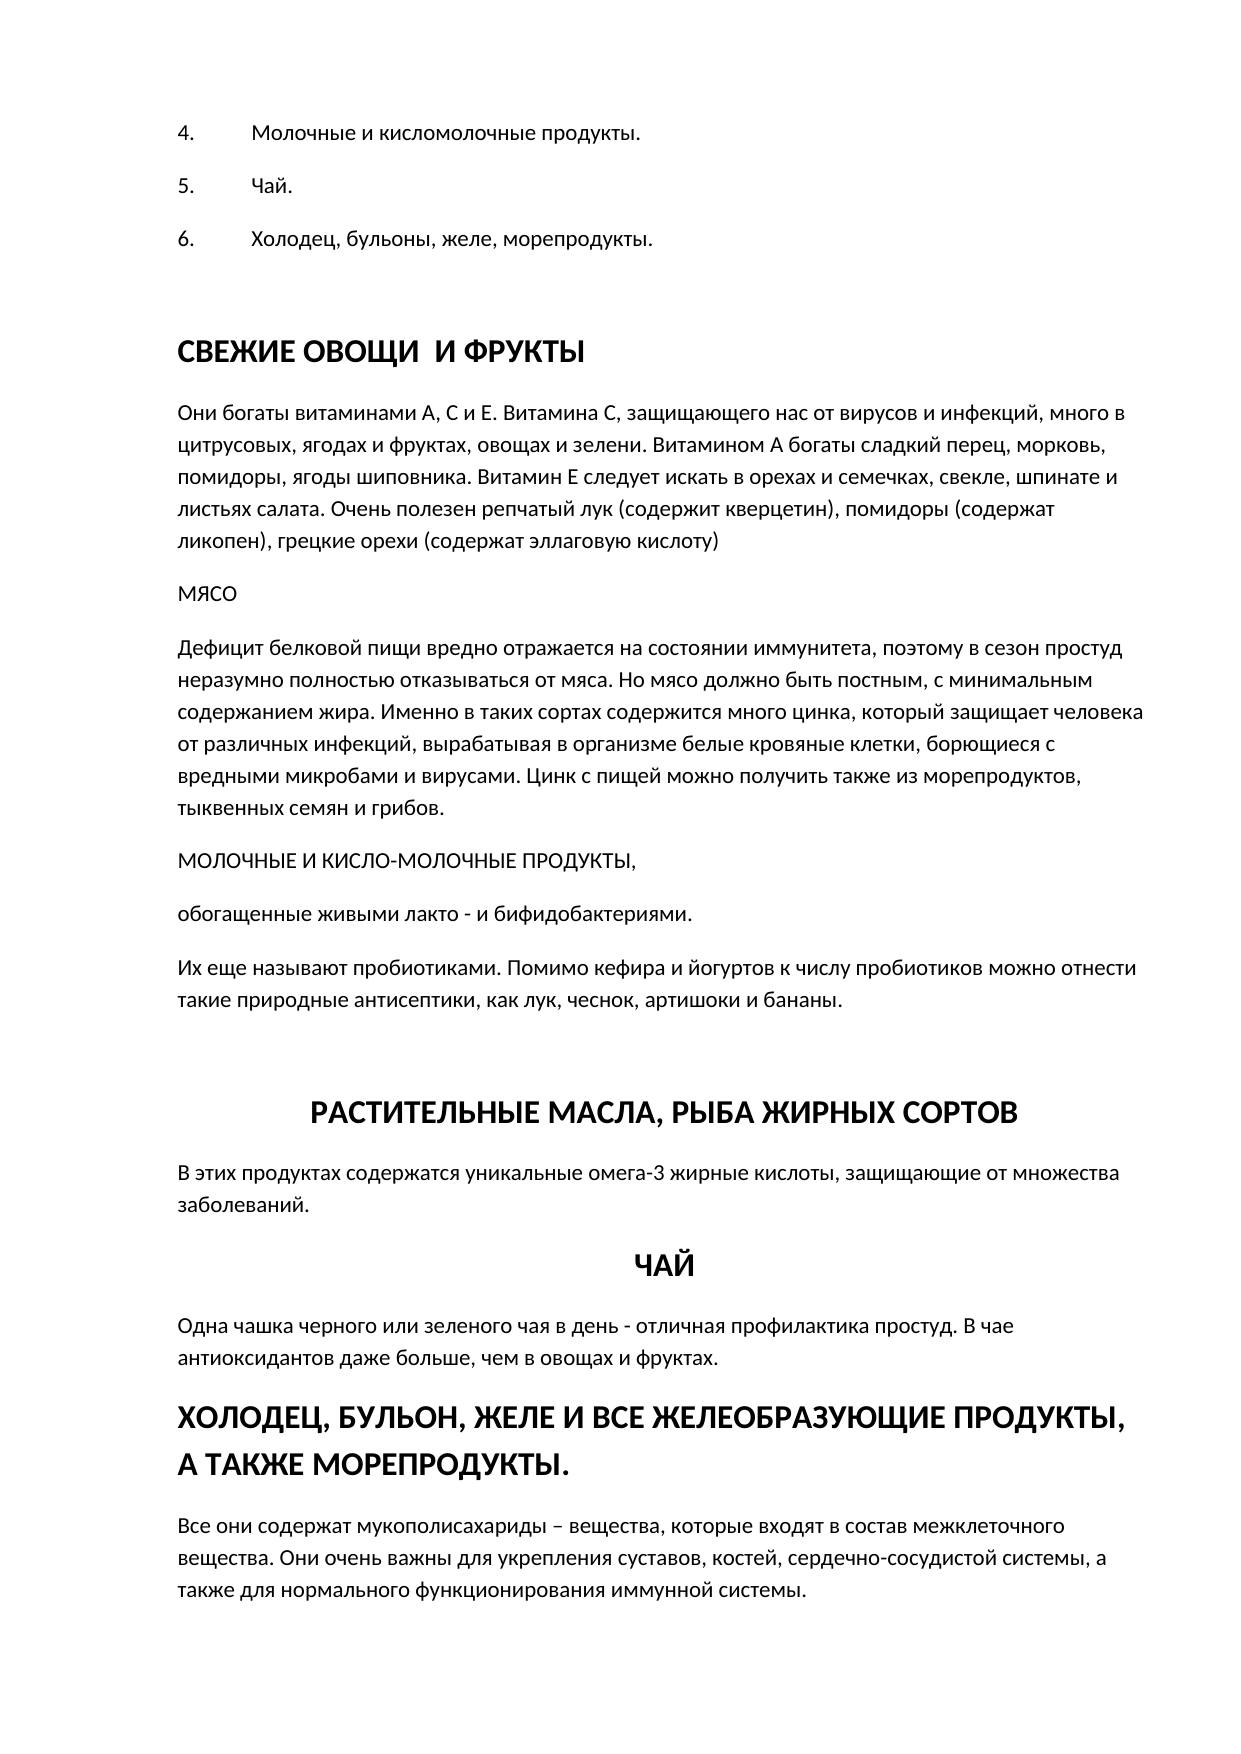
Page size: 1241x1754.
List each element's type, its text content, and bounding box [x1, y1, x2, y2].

text 5. Чай. [177, 171, 1152, 199]
text 4. Молочные и кисломолочные продукты. [177, 118, 1152, 146]
text РАСТИТЕЛЬНЫЕ МАСЛА, РЫБА ЖИРНЫХ СОРТОВ [177, 1091, 1152, 1132]
text МОЛОЧНЫЕ И КИСЛО-МОЛОЧНЫЕ ПРОДУКТЫ, [177, 847, 1152, 874]
text В этих продуктах содержатся уникальные омега-3 жирные кислоты, защищающие от множества заболеваний. [177, 1158, 1152, 1219]
text Одна чашка черного или зеленого чая в день - отличная профилактика простуд. В чае антиоксидантов даже больше, чем в овощах и фруктах. [177, 1311, 1152, 1371]
text СВЕЖИЕ ОВОЩИ И ФРУКТЫ [177, 330, 1152, 371]
text 6. Холодец, бульоны, желе, морепродукты. [177, 224, 1152, 252]
text Все они содержат мукополисахариды – вещества, которые входят в состав межклеточного вещества. Они очень важны для укрепления суставов, костей, сердечно-сосудистой системы, а также для нормального функционирования иммунной системы. [177, 1511, 1152, 1603]
text Дефицит белковой пищи вредно отражается на состоянии иммунитета, поэтому в сезон простуд неразумно полностью отказываться от мяса. Но мясо должно быть постным, с минимальным содержанием жира. Именно в таких сортах содержится много цинка, который защищает человека от различных инфекций, вырабатывая в организме белые кровяные клетки, борющиеся с вредными микробами и вирусами. Цинк с пищей можно получить также из морепродуктов, тыквенных семян и грибов. [177, 633, 1152, 822]
text Их еще называют пробиотиками. Помимо кефира и йогуртов к числу пробиотиков можно отнести такие природные антисептики, как лук, чеснок, артишоки и бананы. [177, 953, 1152, 1013]
text ЧАЙ [177, 1244, 1152, 1284]
text МЯСО [177, 579, 1152, 608]
text обогащенные живыми лакто - и бифидобактериями. [177, 899, 1152, 928]
text Они богаты витаминами А, С и Е. Витамина С, защищающего нас от вирусов и инфекций, много в цитрусовых, ягодах и фруктах, овощах и зелени. Витамином А богаты сладкий перец, морковь, помидоры, ягоды шиповника. Витамин Е следует искать в орехах и семечках, свекле, шпинате и листьях салата. Очень полезен репчатый лук (содержит кверцетин), помидоры (содержат ликопен), грецкие орехи (содержат эллаговую кислоту) [177, 398, 1152, 554]
text ХОЛОДЕЦ, БУЛЬОН, ЖЕЛЕ И ВСЕ ЖЕЛЕОБРАЗУЮЩИЕ ПРОДУКТЫ, А ТАКЖЕ МОРЕПРОДУКТЫ. [177, 1396, 1152, 1484]
